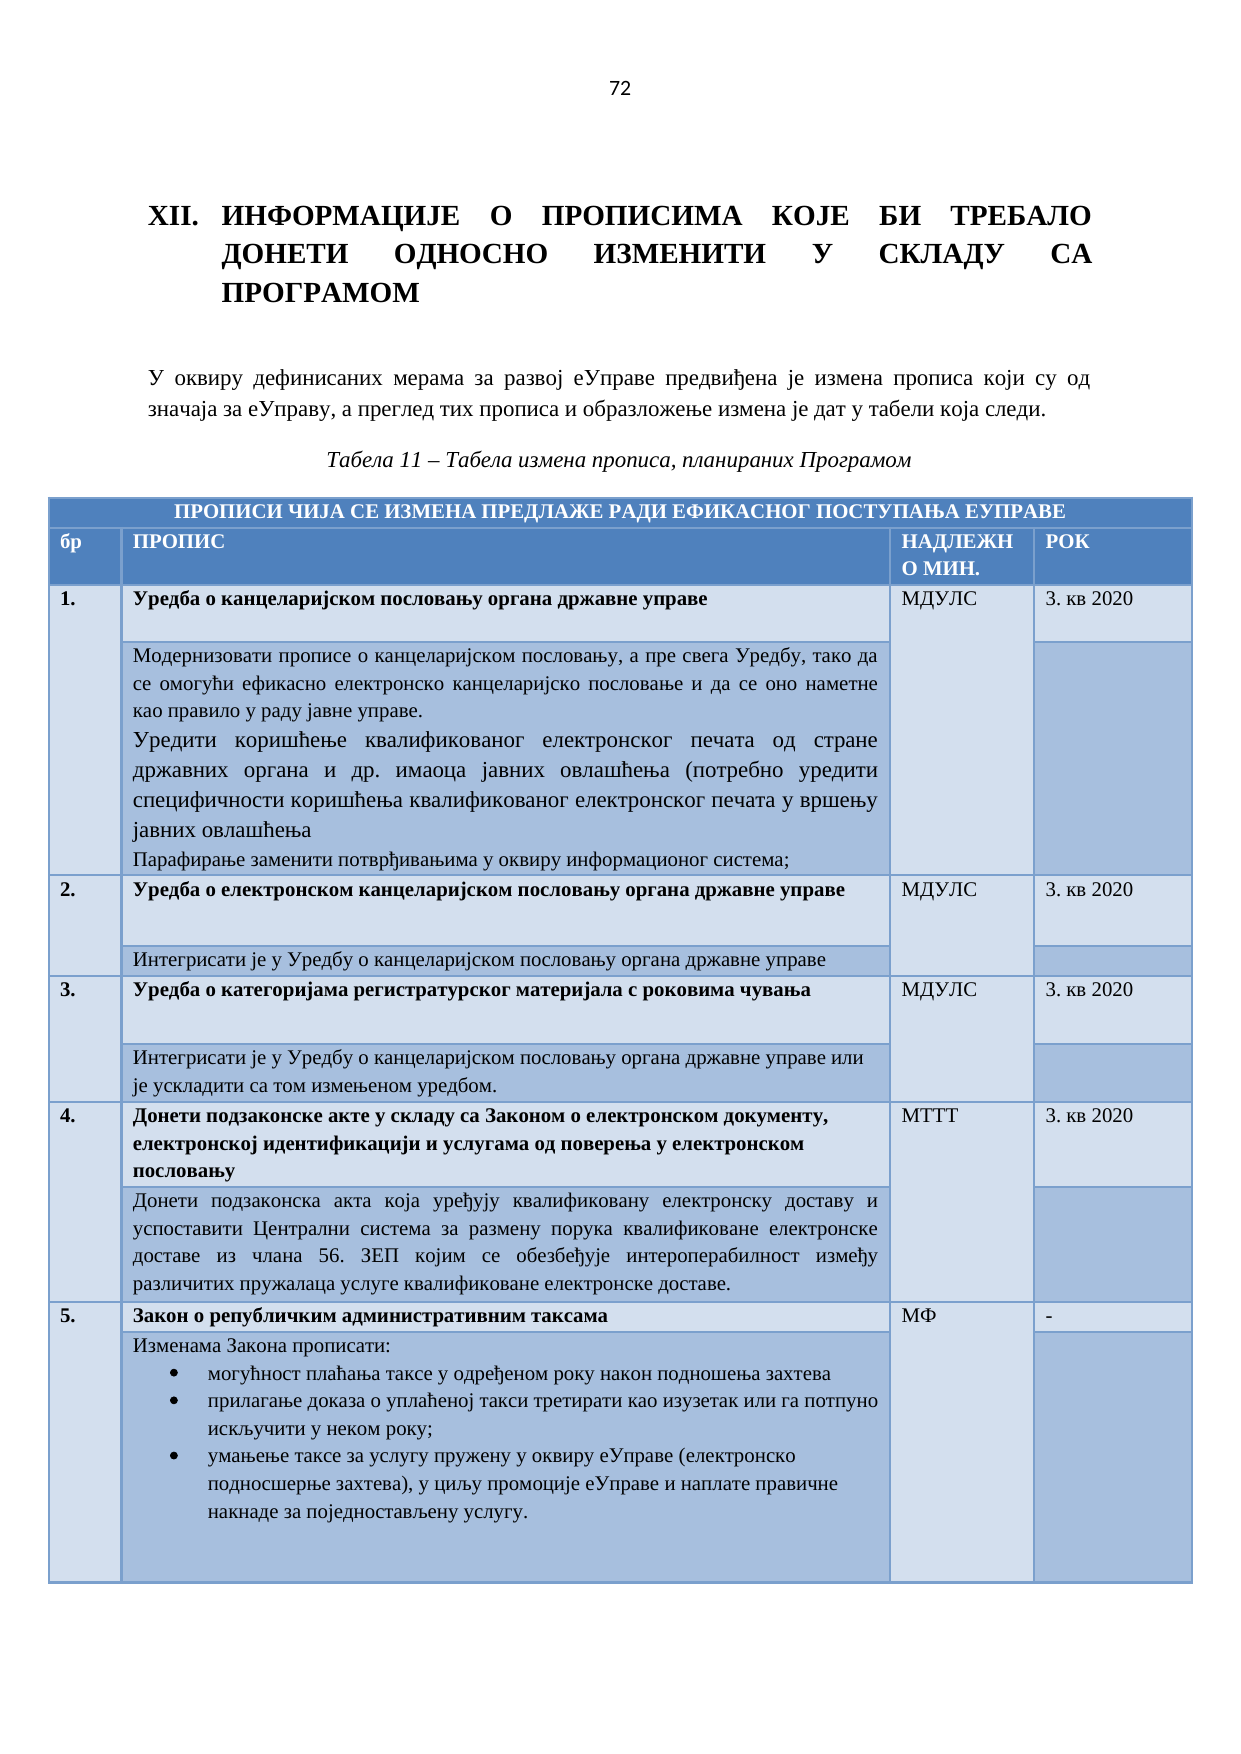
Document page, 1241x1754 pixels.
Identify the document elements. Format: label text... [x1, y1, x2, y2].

text Табела 11 – Табела измена прописа, планираних Програмом [148, 446, 1092, 472]
table_cell Уредба о категоријама регистратурског материјала с роковима чувања [123, 977, 889, 1043]
table_cell Донети подзаконска акта која уређују квалификовану електронску доставу и успоставити Централни система за размену порука квалификоване електронске доставе из члана 56. ЗЕП којим се обезбеђује интероперабилност између различитих пружалаца услуге квалификоване електронске доставе. [123, 1188, 889, 1301]
table_cell 3. кв 2020 [1035, 1103, 1191, 1186]
table_cell 2. [50, 876, 120, 975]
table_cell 3. [50, 977, 120, 1101]
table_cell МДУЛС [891, 876, 1033, 975]
table_cell Интегрисати је у Уредбу о канцеларијском пословању органа државне управе [123, 947, 889, 975]
table_cell 4. [50, 1103, 120, 1301]
table_cell [1035, 1333, 1191, 1581]
table_cell РОК [1035, 529, 1191, 584]
table_cell 5. [50, 1303, 120, 1581]
text У оквиру дефинисаних мерама за развој еУправе предвиђена је измена прописа који су од значаја за еУправу, а преглед тих прописа и образложење измена је дат у табели која следи. [148, 364, 1092, 421]
table_cell ПРОПИС [123, 529, 889, 584]
table_cell НАДЛЕЖНО МИН. [891, 529, 1033, 584]
table_cell Донети подзаконске акте у складу са Законом о електронском документу, електронској идентификацији и услугама од поверења у електронском пословању [123, 1103, 889, 1186]
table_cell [123, 1333, 889, 1581]
table_cell бр [50, 529, 120, 584]
table_cell [1035, 1188, 1191, 1301]
table_cell МФ [891, 1303, 1033, 1581]
table_cell [1035, 643, 1191, 874]
table_cell МДУЛС [891, 586, 1033, 874]
table_cell Закон о републичким административним таксама [123, 1303, 889, 1331]
table_header ПРОПИСИ ЧИЈА СЕ ИЗМЕНА ПРЕДЛАЖЕ РАДИ ЕФИКАСНОГ ПОСТУПАЊА ЕУПРАВЕ [50, 499, 1191, 527]
table_cell - [1035, 1303, 1191, 1331]
table_cell Модернизовати прописе о канцеларијском пословању, а пре свега Уредбу, тако да се омогући ефикасно електронско канцеларијско пословање и да се оно наметне као правило у раду јавне управе. Уредити коришћење квалификованог електронског печата од стране државних органа и др. имаоца јавних овлашћења (потребно уредити специфичности коришћења квалификованог електронског печата у вршењу јавних овлашћења Парафирање заменити потврђивањима у оквиру информационог система; [123, 643, 889, 874]
table_cell 3. кв 2020 [1035, 876, 1191, 945]
table_cell Интегрисати је у Уредбу о канцеларијском пословању органа државне управе или је ускладити са том измењеном уредбом. [123, 1045, 889, 1101]
table_cell 3. кв 2020 [1035, 977, 1191, 1043]
table_cell 1. [50, 586, 120, 874]
table_cell МДУЛС [891, 977, 1033, 1101]
table_cell [1035, 1045, 1191, 1101]
table_cell [1035, 947, 1191, 975]
table_cell МТТТ [891, 1103, 1033, 1301]
subtitle XII. ИНФОРМАЦИЈЕ О ПРОПИСИМА КОЈЕ БИ ТРЕБАЛО ДОНЕТИ ОДНОСНО ИЗМЕНИТИ У СКЛАДУ СА ПРОГРАМОМ [148, 198, 1092, 308]
table_cell Уредба о електронском канцеларијском пословању органа државне управе [123, 876, 889, 945]
table_cell Уредба о канцеларијском пословању органа државне управе [123, 586, 889, 641]
table_cell 3. кв 2020 [1035, 586, 1191, 641]
